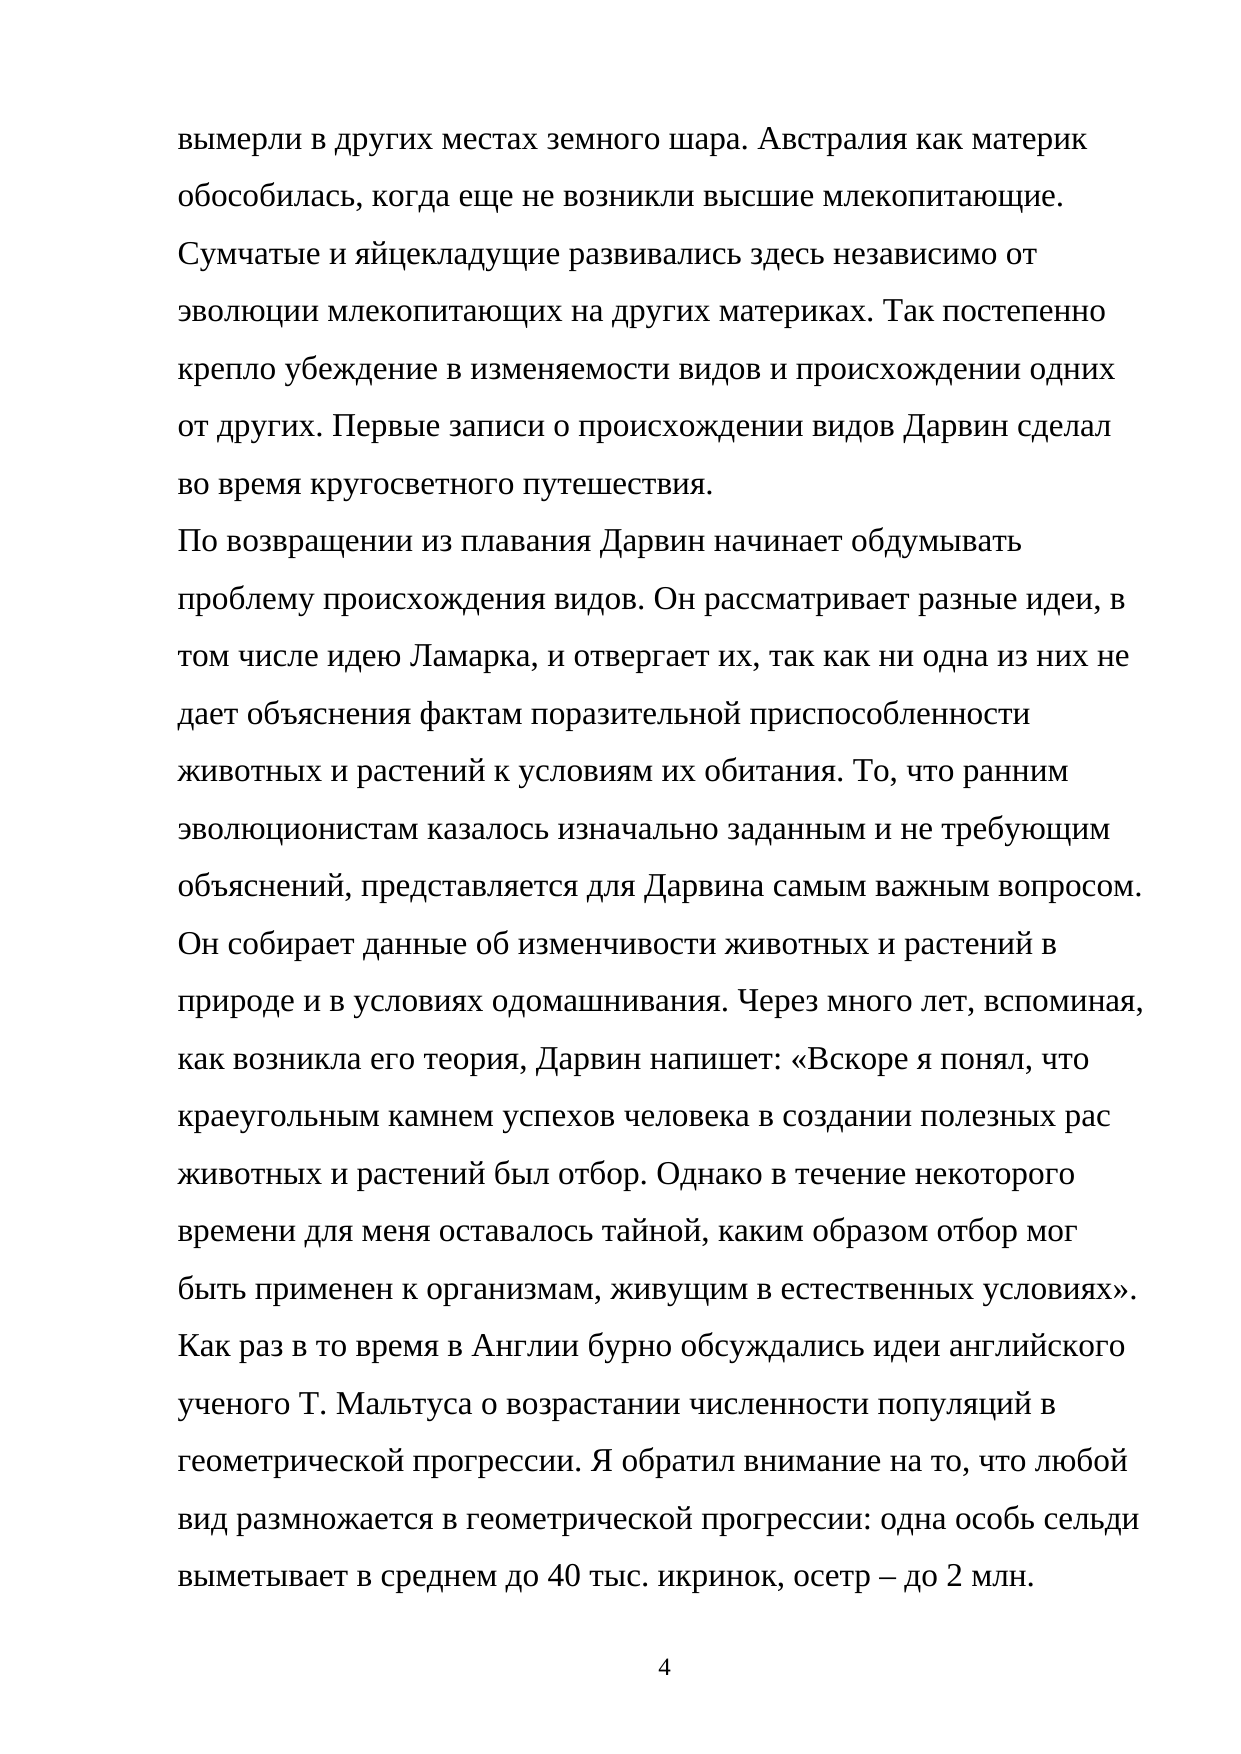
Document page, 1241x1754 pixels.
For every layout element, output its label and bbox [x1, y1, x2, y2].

text [177, 521, 1152, 1594]
text [177, 118, 1152, 501]
